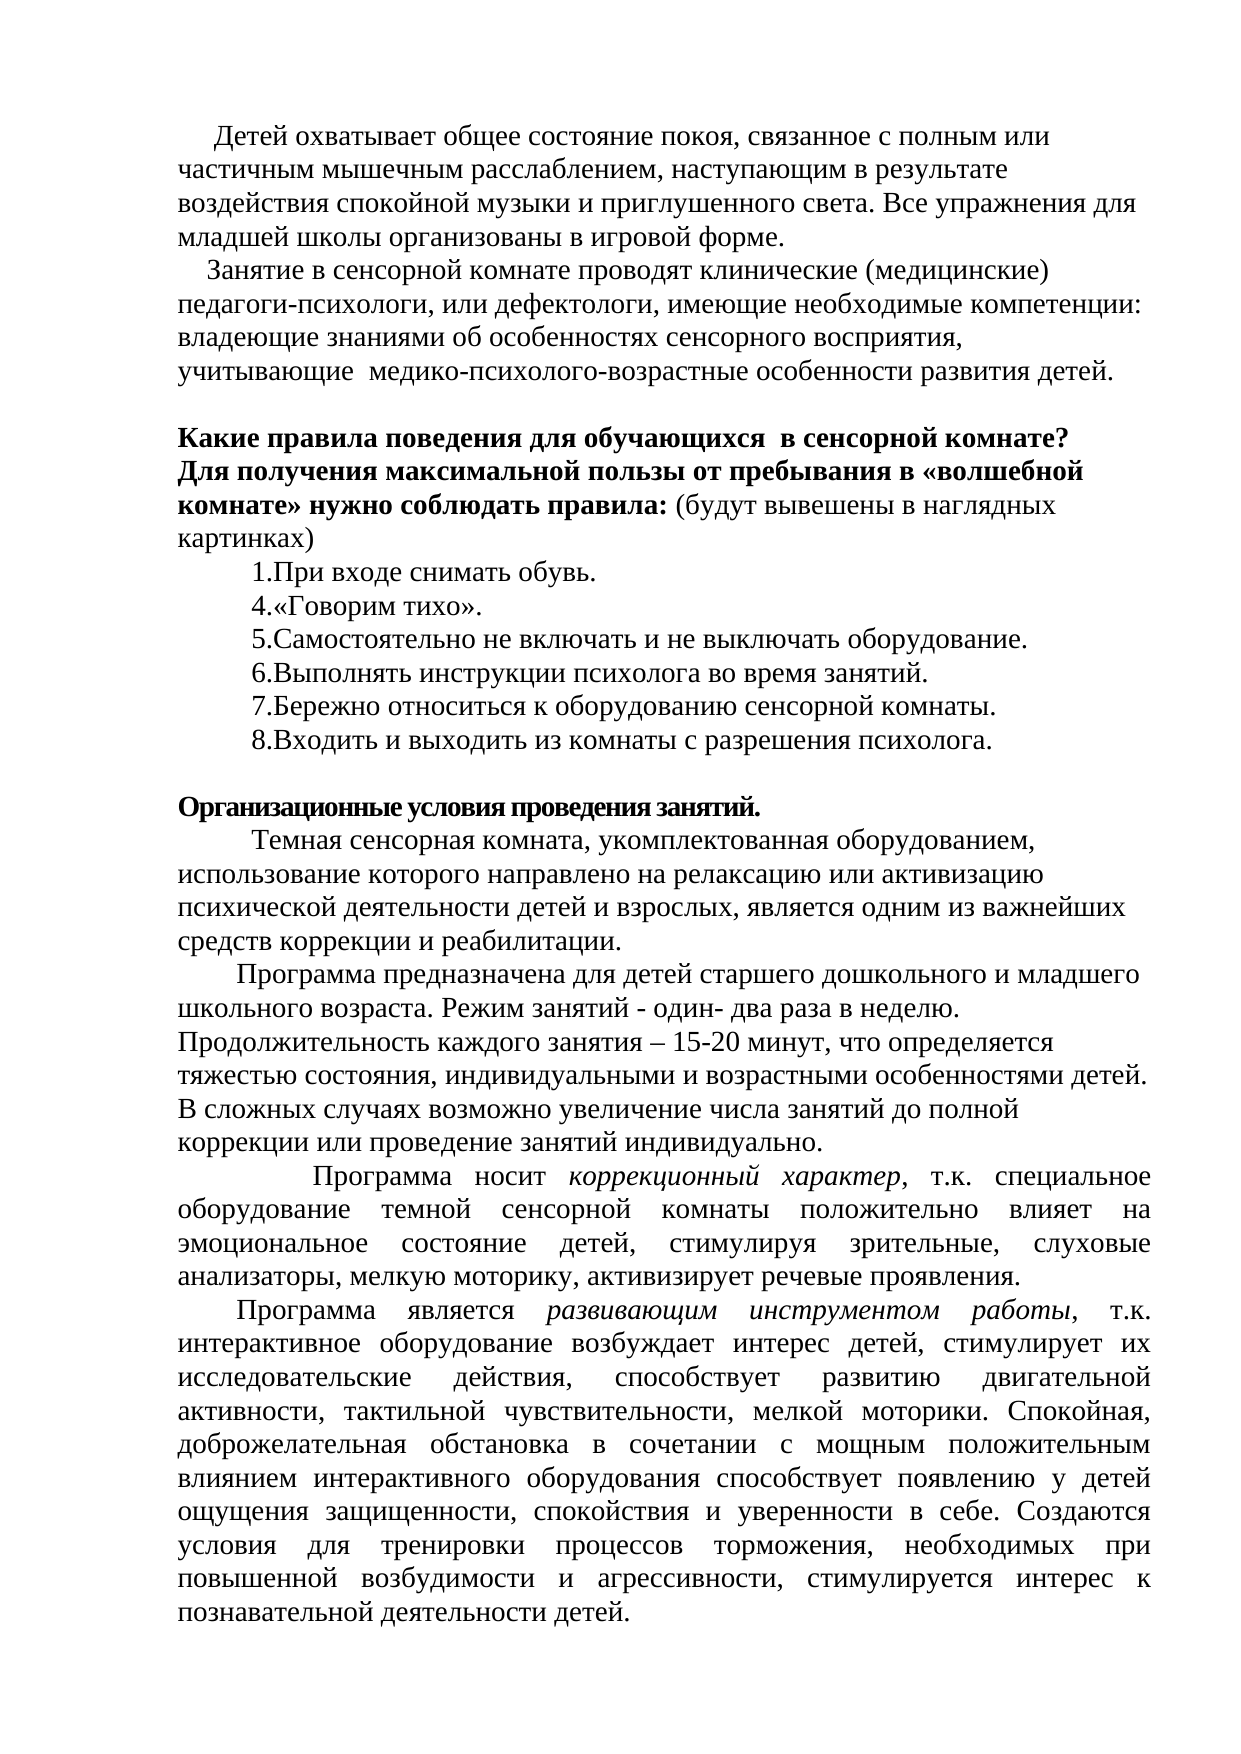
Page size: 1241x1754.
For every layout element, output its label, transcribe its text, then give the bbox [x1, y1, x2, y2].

text Организационные условия проведения занятий. [177, 789, 1152, 822]
text 5.Самостоятельно не включать и не выключать оборудование. [177, 621, 1145, 655]
text Какие правила поведения для обучающихся в сенсорной комнате? [177, 420, 1145, 453]
text 1.При входе снимать обувь. [177, 554, 1145, 588]
text 8.Входить и выходить из комнаты с разрешения психолога. [177, 722, 1145, 755]
text 4.«Говорим тихо». [177, 588, 1145, 621]
text 7.Бережно относиться к оборудованию сенсорной комнаты. [177, 688, 1145, 722]
text Программа предназначена для детей старшего дошкольного и младшего школьного возраста. Режим занятий - один- два раза в неделю. Продолжительность каждого занятия – 15-20 минут, что определяется тяжестью состояния, индивидуальными и возрастными особенностями детей. В сложных случаях возможно увеличение числа занятий до полной коррекции или проведение занятий индивидуально. [177, 957, 1152, 1158]
text 6.Выполнять инструкции психолога во время занятий. [177, 655, 1145, 688]
text Для получения максимальной пользы от пребывания в «волшебной комнате» нужно соблюдать правила: (будут вывешены в наглядных картинках) [177, 453, 1145, 554]
text Темная сенсорная комната, укомплектованная оборудованием, использование которого направлено на релаксацию или активизацию психической деятельности детей и взрослых, является одним из важнейших средств коррекции и реабилитации. [177, 822, 1152, 957]
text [177, 118, 1145, 386]
text Программа носит коррекционный характер, т.к. специальное оборудование темной сенсорной комнаты положительно влияет на эмоциональное состояние детей, стимулируя зрительные, слуховые анализаторы, мелкую моторику, активизирует речевые проявления. [177, 1158, 1152, 1292]
text Программа является развивающим инструментом работы, т.к. интерактивное оборудование возбуждает интерес детей, стимулирует их исследовательские действия, способствует развитию двигательной активности, тактильной чувствительности, мелкой моторики. Спокойная, доброжелательная обстановка в сочетании с мощным положительным влиянием интерактивного оборудования способствует появлению у детей ощущения защищенности, спокойствия и уверенности в себе. Создаются условия для тренировки процессов торможения, необходимых при повышенной возбудимости и агрессивности, стимулируется интерес к познавательной деятельности детей. [177, 1292, 1152, 1627]
